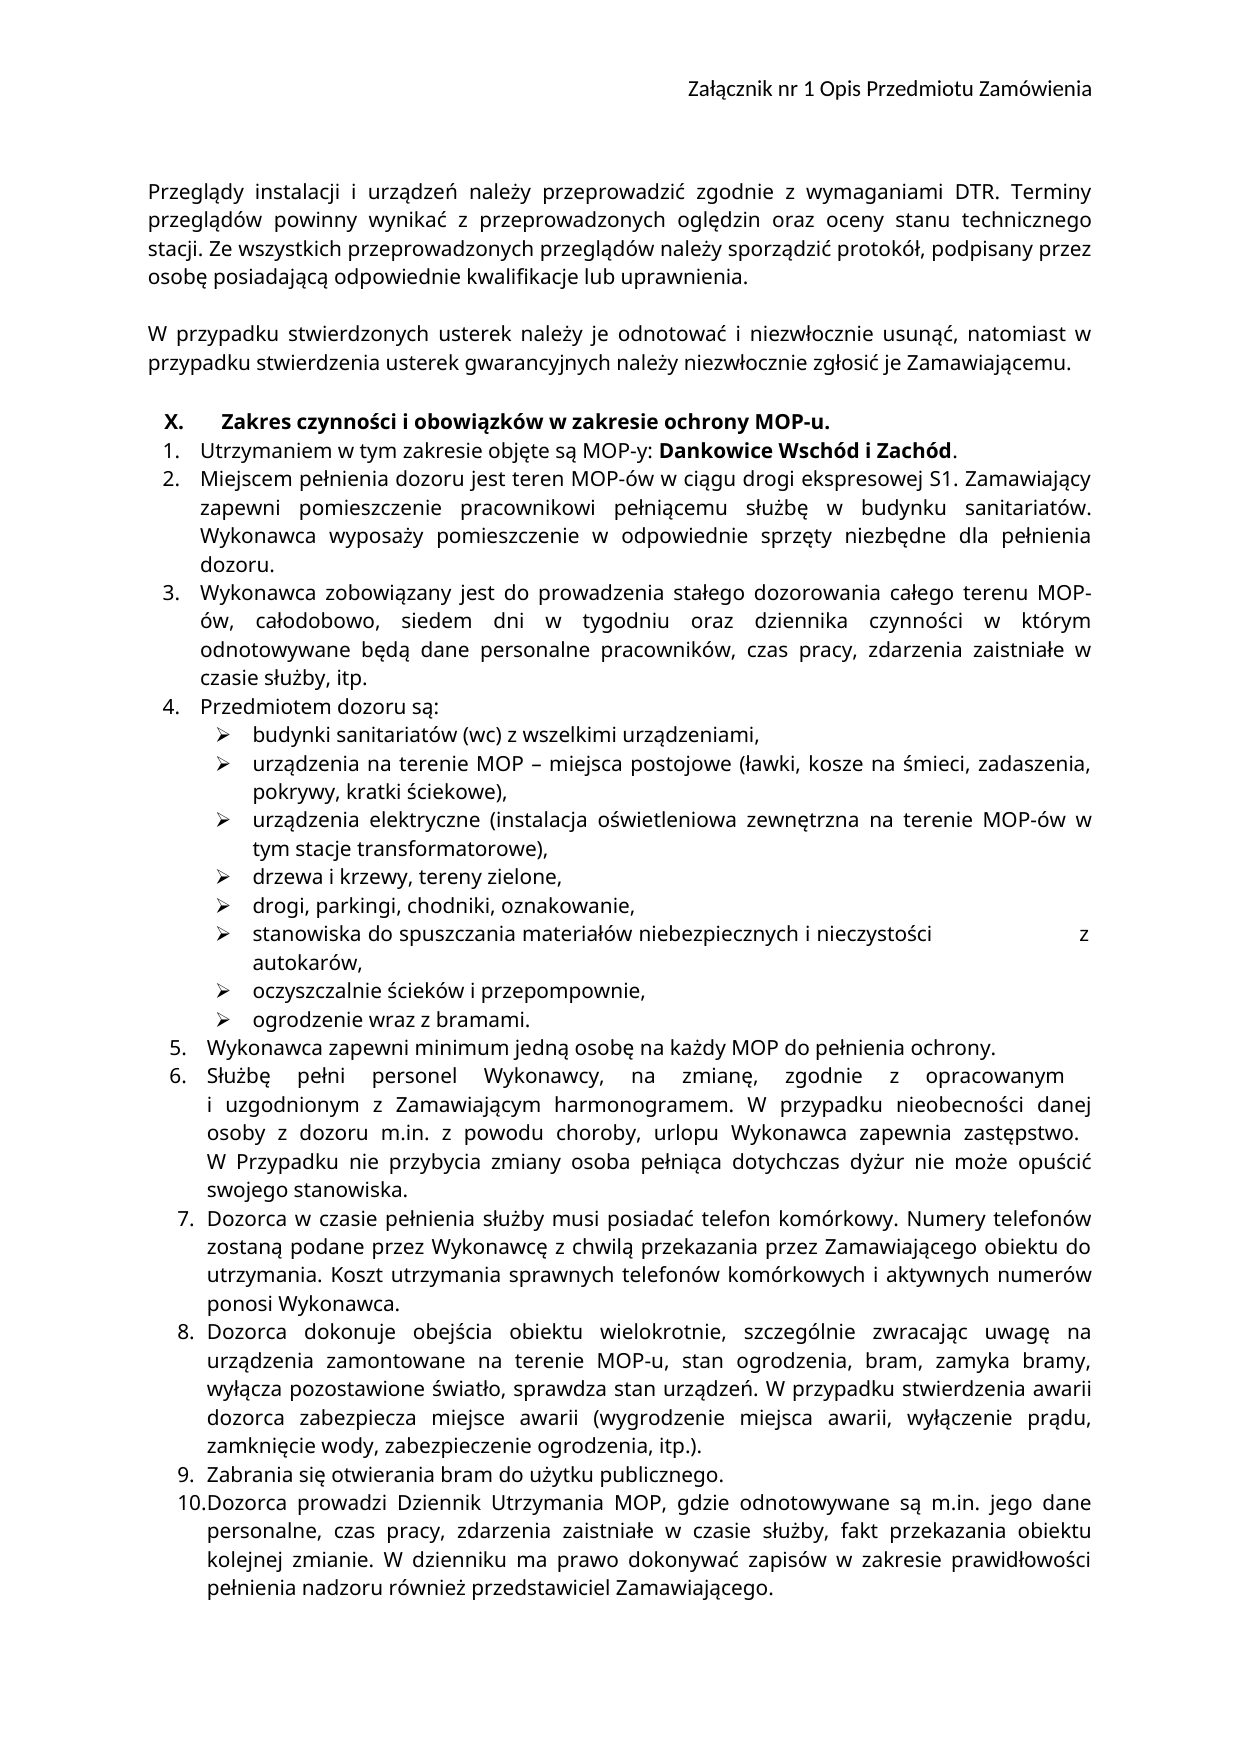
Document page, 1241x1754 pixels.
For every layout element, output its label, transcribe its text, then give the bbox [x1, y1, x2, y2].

list Zakres czynności i obowiązków w zakresie ochrony MOP-u. [184, 407, 1093, 436]
list stanowiska do spuszczania materiałów niebezpiecznych i nieczystości z autokarów, [215, 919, 1093, 976]
text Przeglądy instalacji i urządzeń należy przeprowadzić zgodnie z wymaganiami DTR. Terminy przeglądów powinny wynikać z przeprowadzonych oględzin oraz oceny stanu technicznego stacji. Ze wszystkich przeprowadzonych przeglądów należy sporządzić protokół, podpisany przez osobę posiadającą odpowiednie kwalifikacje lub uprawnienia. [148, 177, 1093, 291]
list Przedmiotem dozoru są: [162, 692, 1093, 720]
list Dozorca dokonuje obejścia obiektu wielokrotnie, szczególnie zwracając uwagę na urządzenia zamontowane na terenie MOP-u, stan ogrodzenia, bram, zamyka bramy, wyłącza pozostawione światło, sprawdza stan urządzeń. W przypadku stwierdzenia awarii dozorca zabezpiecza miejsce awarii (wygrodzenie miejsca awarii, wyłączenie prądu, zamknięcie wody, zabezpieczenie ogrodzenia, itp.). [177, 1317, 1093, 1460]
list budynki sanitariatów (wc) z wszelkimi urządzeniami, [215, 720, 1093, 749]
list urządzenia elektryczne (instalacja oświetleniowa zewnętrzna na terenie MOP-ów w tym stacje transformatorowe), [215, 806, 1093, 862]
list Dozorca prowadzi Dziennik Utrzymania MOP, gdzie odnotowywane są m.in. jego dane personalne, czas pracy, zdarzenia zaistniałe w czasie służby, fakt przekazania obiektu kolejnej zmianie. W dzienniku ma prawo dokonywać zapisów w zakresie prawidłowości pełnienia nadzoru również przedstawiciel Zamawiającego. [177, 1488, 1093, 1602]
list Utrzymaniem w tym zakresie objęte są MOP-y: Dankowice Wschód i Zachód. [162, 436, 1093, 464]
list Służbę pełni personel Wykonawcy, na zmianę, zgodnie z opracowanym i uzgodnionym z Zamawiającym harmonogramem. W przypadku nieobecności danej osoby z dozoru m.in. z powodu choroby, urlopu Wykonawca zapewnia zastępstwo. W Przypadku nie przybycia zmiany osoba pełniąca dotychczas dyżur nie może opuścić swojego stanowiska. [169, 1062, 1093, 1204]
list Wykonawca zobowiązany jest do prowadzenia stałego dozorowania całego terenu MOP-ów, całodobowo, siedem dni w tygodniu oraz dziennika czynności w którym odnotowywane będą dane personalne pracowników, czas pracy, zdarzenia zaistniałe w czasie służby, itp. [162, 578, 1093, 692]
list drogi, parkingi, chodniki, oznakowanie, [215, 891, 1093, 919]
list Wykonawca zapewni minimum jedną osobę na każdy MOP do pełnienia ochrony. [169, 1033, 1093, 1062]
list ogrodzenie wraz z bramami. [215, 1005, 1093, 1033]
list oczyszczalnie ścieków i przepompownie, [215, 976, 1093, 1005]
list Zabrania się otwierania bram do użytku publicznego. [177, 1460, 1093, 1488]
list Dozorca w czasie pełnienia służby musi posiadać telefon komórkowy. Numery telefonów zostaną podane przez Wykonawcę z chwilą przekazania przez Zamawiającego obiektu do utrzymania. Koszt utrzymania sprawnych telefonów komórkowych i aktywnych numerów ponosi Wykonawca. [177, 1204, 1093, 1317]
text W przypadku stwierdzonych usterek należy je odnotować i niezwłocznie usunąć, natomiast w przypadku stwierdzenia usterek gwarancyjnych należy niezwłocznie zgłosić je Zamawiającemu. [148, 319, 1093, 376]
list Miejscem pełnienia dozoru jest teren MOP-ów w ciągu drogi ekspresowej S1. Zamawiający zapewni pomieszczenie pracownikowi pełniącemu służbę w budynku sanitariatów. Wykonawca wyposaży pomieszczenie w odpowiednie sprzęty niezbędne dla pełnienia dozoru. [162, 464, 1093, 578]
list urządzenia na terenie MOP – miejsca postojowe (ławki, kosze na śmieci, zadaszenia, pokrywy, kratki ściekowe), [215, 749, 1093, 806]
list drzewa i krzewy, tereny zielone, [215, 862, 1093, 891]
